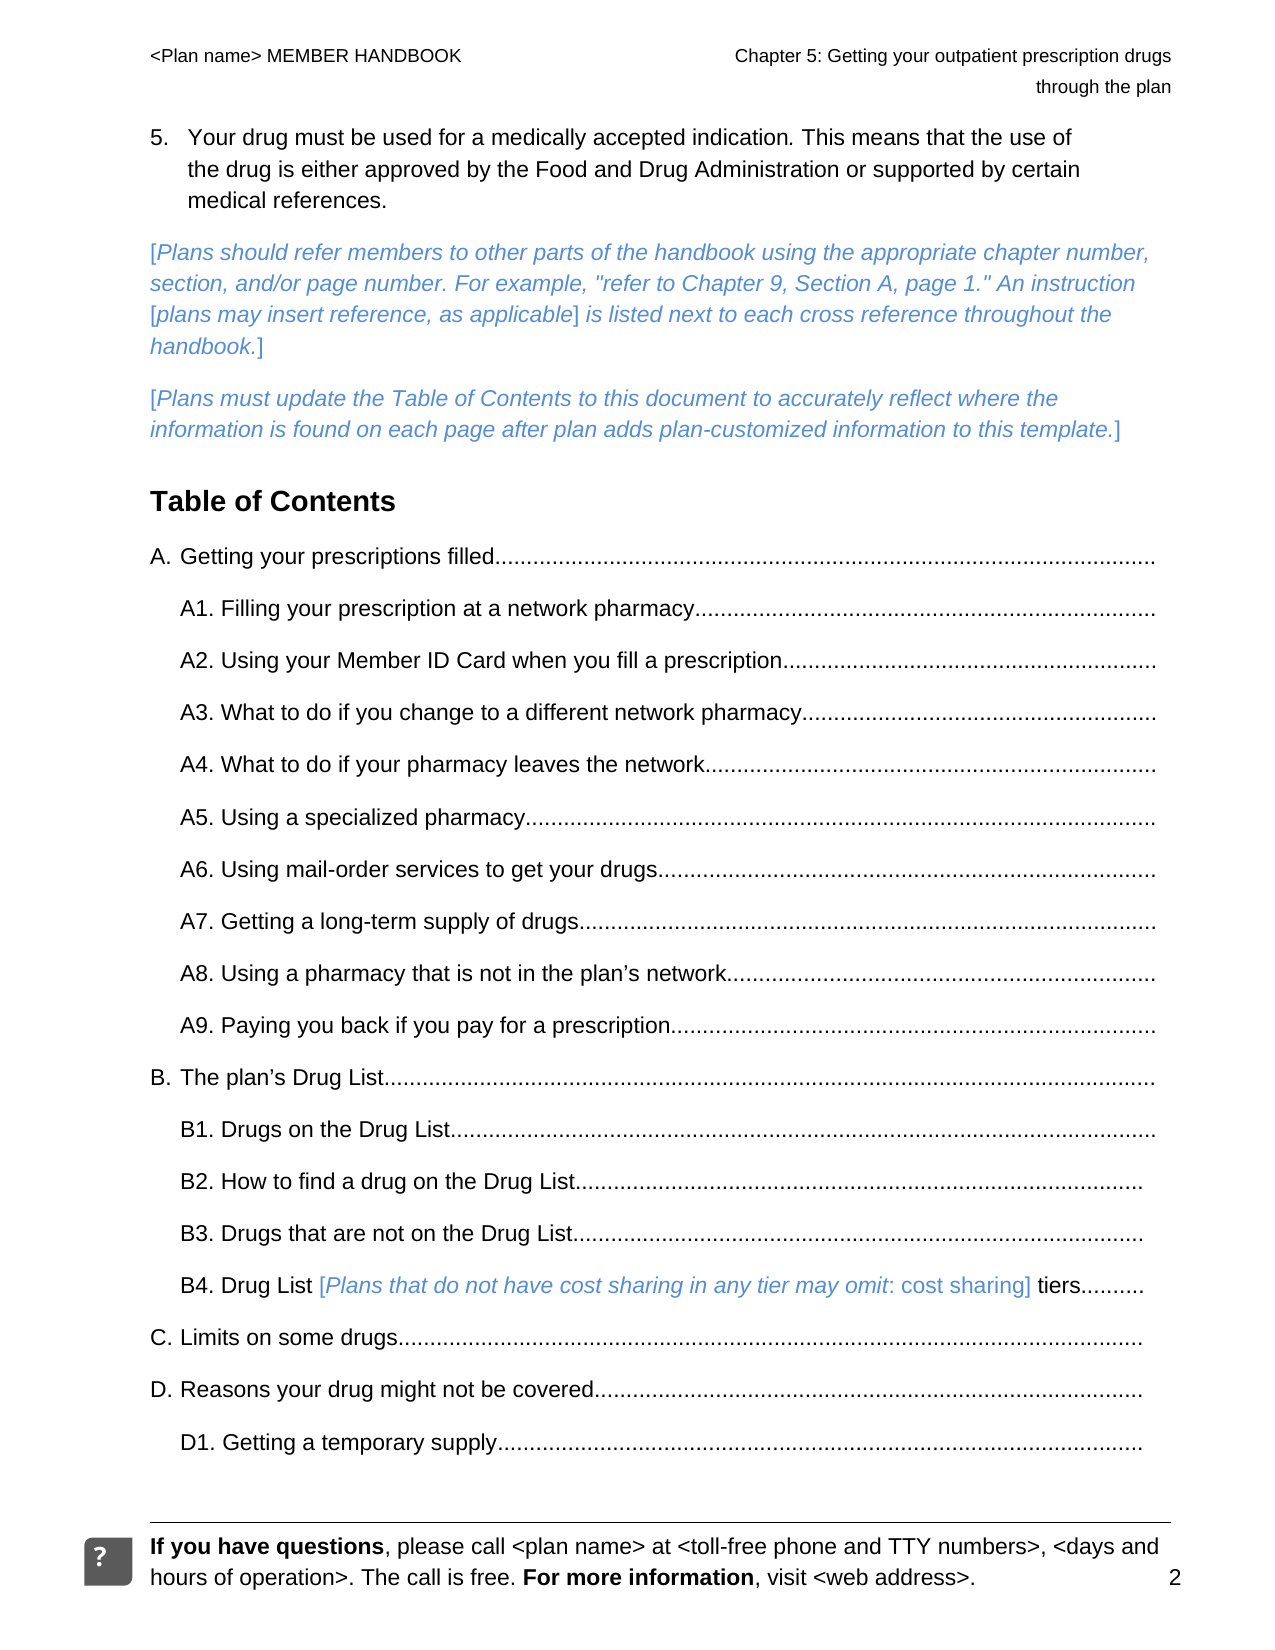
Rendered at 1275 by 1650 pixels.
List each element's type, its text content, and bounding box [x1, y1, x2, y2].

list Your drug must be used for a medically accepted indication. This means that the use of the drug is either approved by the Food and Drug Administration or supported by certain medical references. [150, 121, 1096, 214]
text [Plans must update the Table of Contents to this document to accurately reflect where the information is found on each page after plan adds plan-customized information to this template.] [150, 381, 1171, 444]
text A9. Paying you back if you pay for a prescription 9 [180, 1008, 1096, 1039]
text A4. What to do if your pharmacy leaves the network 4 [180, 748, 1096, 779]
text A7. Getting a long-term supply of drugs 8 [180, 904, 1096, 935]
text B2. How to find a drug on the Drug List 10 [180, 1164, 1096, 1196]
text A8. Using a pharmacy that is not in the plan’s network 9 [180, 956, 1096, 987]
text Table of Contents [150, 481, 1171, 519]
text B4. Drug List [Plans that do not have cost sharing in any tier may omit: cost sharing] tiers 12 [180, 1269, 1096, 1300]
text B1. Drugs on the Drug List 9 [180, 1112, 1096, 1144]
text A2. Using your Member ID Card when you fill a prescription 4 [180, 644, 1096, 675]
text A. Getting your prescriptions filled 4 [150, 539, 1096, 571]
text D1. Getting a temporary supply 14 [180, 1425, 1096, 1456]
text [Plans should refer members to other parts of the handbook using the appropriate chapter number, section, and/or page number. For example, "refer to Chapter 9, Section A, page 1." An instruction [plans may insert reference, as applicable] is listed next to each cross reference throughout the handbook.] [150, 235, 1171, 360]
text B3. Drugs that are not on the Drug List 10 [180, 1217, 1096, 1248]
text A5. Using a specialized pharmacy 5 [180, 800, 1096, 831]
text A3. What to do if you change to a different network pharmacy 4 [180, 696, 1096, 727]
text A6. Using mail-order services to get your drugs 5 [180, 852, 1096, 883]
text D. Reasons your drug might not be covered 13 [150, 1373, 1096, 1404]
text C. Limits on some drugs 12 [150, 1321, 1096, 1352]
text A1. Filling your prescription at a network pharmacy 4 [180, 592, 1096, 623]
text B. The plan’s Drug List 9 [150, 1060, 1096, 1092]
